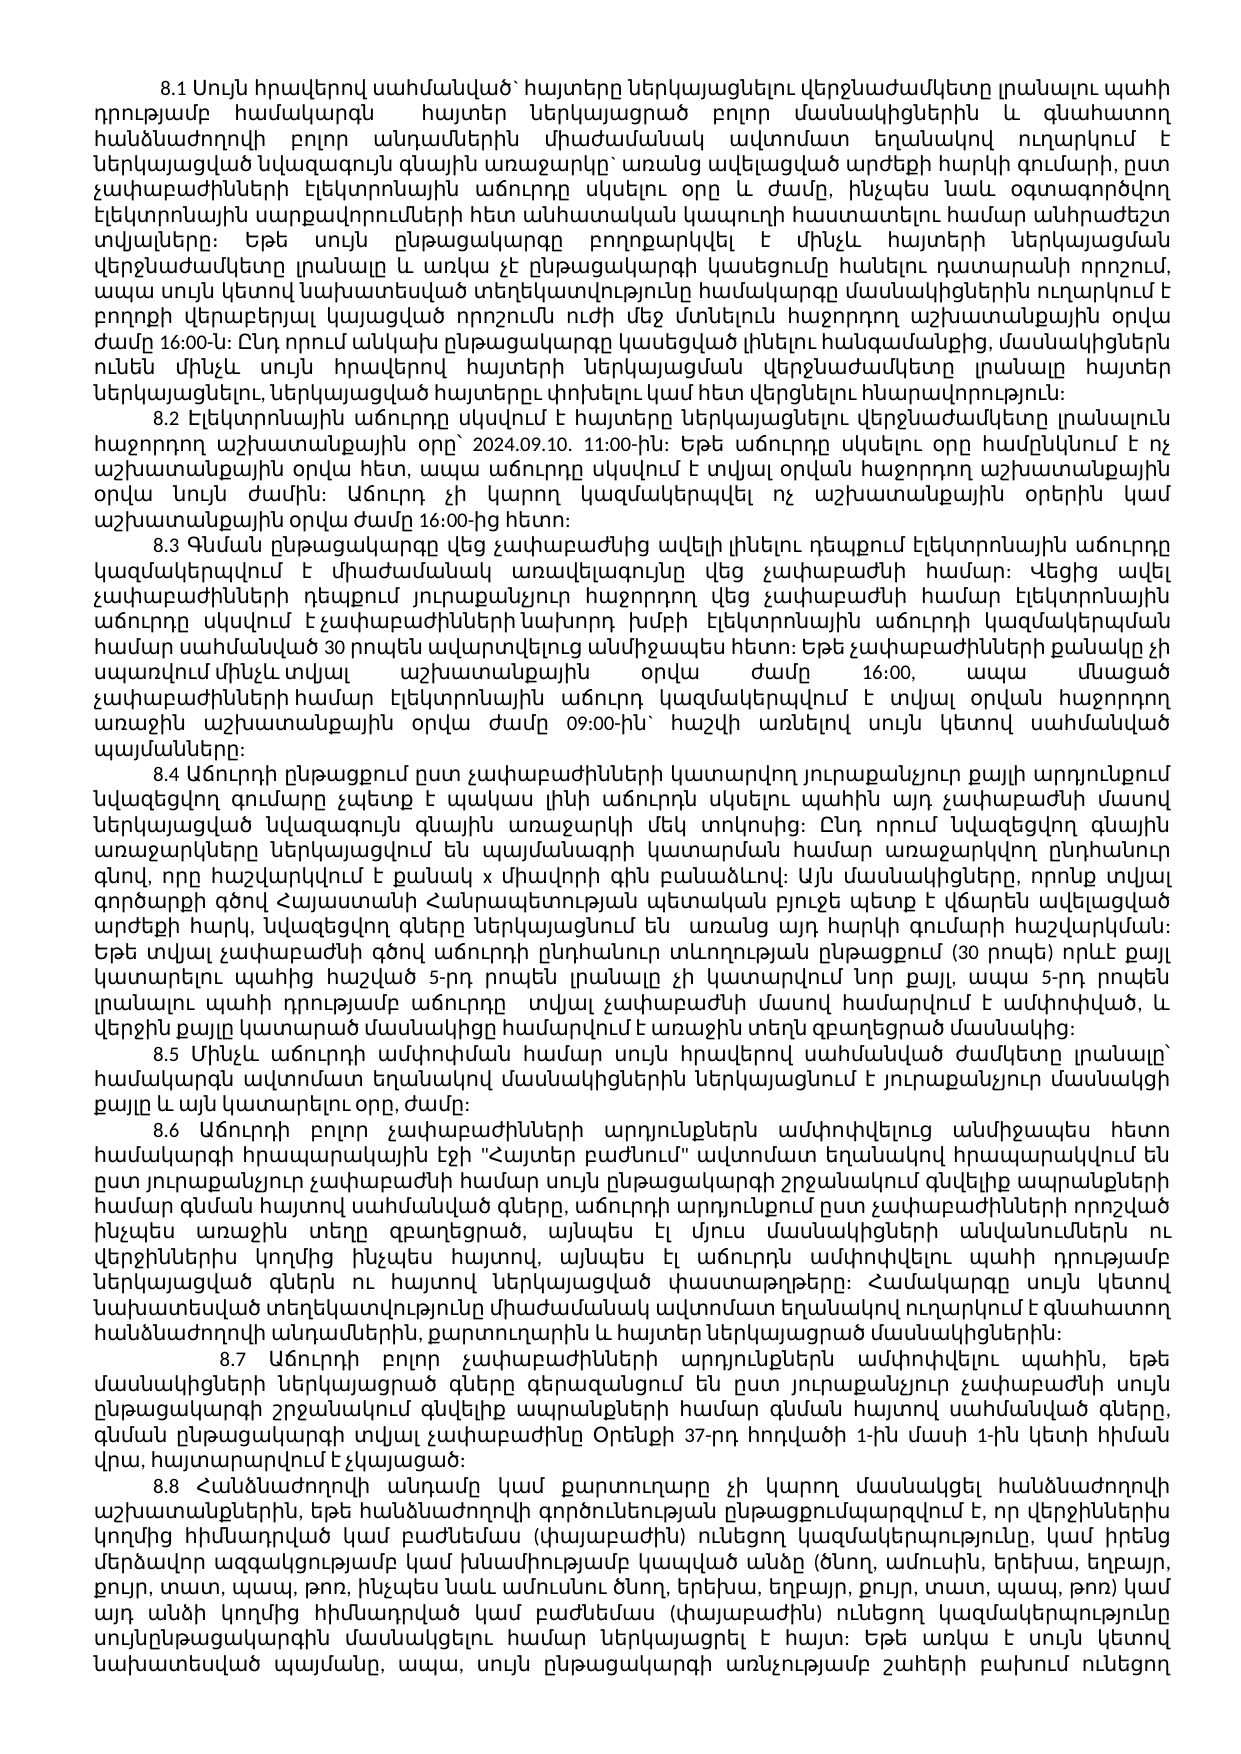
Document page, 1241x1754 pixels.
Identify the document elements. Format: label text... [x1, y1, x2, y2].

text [94, 1473, 1171, 1676]
text 8.7 Աճուրդի բոլոր չափաբաժինների արդյունքներն ամփոփվելու պահին, եթե մասնակիցների ներկայացրած գները գերազանցում են ըստ յուրաքանչյուր չափաբաժնի սույն ընթացակարգի շրջանակում գնվելիք ապրանքների համար գնման հայտով սահմանված գները, գնման ընթացակարգի տվյալ չափաբաժինը Օրենքի 37-րդ հոդվածի 1-ին մասի 1-ին կետի հիման վրա, հայտարարվում է չկայացած: [94, 1346, 1171, 1473]
text 8.1 Սույն հրավերով սահմանված` հայտերը ներկայացնելու վերջնաժամկետը լրանալու պահի դրությամբ համակարգն հայտեր ներկայացրած բոլոր մասնակիցներին և գնահատող հանձնաժողովի բոլոր անդամներին միաժամանակ ավտոմատ եղանակով ուղարկում է ներկայացված նվազագույն գնային առաջարկը` առանց ավելացված արժեքի հարկի գումարի, ըստ չափաբաժինների էլեկտրոնային աճուրդը սկսելու օրը և ժամը, ինչպես նաև օգտագործվող էլեկտրոնային սարքավորումների հետ անհատական կապուղի հաստատելու համար անհրաժեշտ տվյալները։ Եթե սույն ընթացակարգը բողոքարկվել է մինչև հայտերի ներկայացման վերջնաժամկետը լրանալը և առկա չէ ընթացակարգի կասեցումը հանելու դատարանի որոշում, ապա սույն կետով նախատեսված տեղեկատվությունը համակարգը մասնակիցներին ուղարկում է բողոքի վերաբերյալ կայացված որոշումն ուժի մեջ մտնելուն հաջորդող աշխատանքային օրվա ժամը 16:00-ն: Ընդ որում անկախ ընթացակարգը կասեցված լինելու հանգամանքից, մասնակիցներն ունեն մինչև սույն հրավերով հայտերի ներկայացման վերջնաժամկետը լրանալը հայտեր ներկայացնելու, ներկայացված հայտերըւ փոխելու կամ հետ վերցնելու հնարավորություն: [94, 75, 1171, 405]
text 8.3 Գնման ընթացակարգը վեց չափաբաժնից ավելի լինելու դեպքում էլեկտրոնային աճուրդը կազմակերպվում է միաժամանակ առավելագույնը վեց չափաբաժնի համար: Վեցից ավել չափաբաժինների դեպքում յուրաքանչյուր հաջորդող վեց չափաբաժնի համար էլեկտրոնային աճուրդը սկսվում է չափաբաժինների նախորդ խմբի էլեկտրոնային աճուրդի կազմակերպման համար սահմանված 30 րոպեն ավարտվելուց անմիջապես հետո: Եթե չափաբաժինների քանակը չի սպառվում մինչև տվյալ աշխատանքային օրվա ժամը 16։00, ապա մնացած չափաբաժինների համար էլեկտրոնային աճուրդ կազմակերպվում է տվյալ օրվան հաջորդող առաջին աշխատանքային օրվա ժամը 09:00-ին` հաշվի առնելով սույն կետով սահմանված պայմանները: [94, 532, 1171, 761]
text 8.2 Էլեկտրոնային աճուրդը սկսվում է հայտերը ներկայացնելու վերջնաժամկետը լրանալուն հաջորդող աշխատանքային օրը՝ 2024.09.10. 11:00 -ին: Եթե աճուրդը սկսելու օրը համընկնում է ոչ աշխատանքային օրվա հետ, ապա աճուրդը սկսվում է տվյալ օրվան հաջորդող աշխատանքային օրվա նույն ժամին: Աճուրդ չի կարող կազմակերպվել ոչ աշխատանքային օրերին կամ աշխատանքային օրվա ժամը 16։00-ից հետո: [94, 405, 1171, 532]
text 8.5 Մինչև աճուրդի ամփոփման համար սույն հրավերով սահմանված ժամկետը լրանալը՝ համակարգն ավտոմատ եղանակով մասնակիցներին ներկայացնում է յուրաքանչյուր մասնակցի քայլը և այն կատարելու օրը, ժամը: [94, 1041, 1171, 1117]
text 8.6 Աճուրդի բոլոր չափաբաժինների արդյունքներն ամփոփվելուց անմիջապես հետո համակարգի հրապարակային էջի "Հայտեր բաժնում" ավտոմատ եղանակով հրապարակվում են ըստ յուրաքանչյուր չափաբաժնի համար սույն ընթացակարգի շրջանակում գնվելիք ապրանքների համար գնման հայտով սահմանված գները, աճուրդի արդյունքում ըստ չափաբաժինների որոշված ինչպես առաջին տեղը զբաղեցրած, այնպես էլ մյուս մասնակիցների անվանումներն ու վերջիններիս կողմից ինչպես հայտով, այնպես էլ աճուրդն ամփոփվելու պահի դրությամբ ներկայացված գներն ու հայտով ներկայացված փաստաթղթերը: Համակարգը սույն կետով նախատեսված տեղեկատվությունը միաժամանակ ավտոմատ եղանակով ուղարկում է գնահատող հանձնաժողովի անդամներին, քարտուղարին և հայտեր ներկայացրած մասնակիցներին: [94, 1117, 1171, 1346]
text 8.4 Աճուրդի ընթացքում ըստ չափաբաժինների կատարվող յուրաքանչյուր քայլի արդյունքում նվազեցվող գումարը չպետք է պակաս լինի աճուրդն սկսելու պահին այդ չափաբաժնի մասով ներկայացված նվազագույն գնային առաջարկի մեկ տոկոսից: Ընդ որում նվազեցվող գնային առաջարկները ներկայացվում են պայմանագրի կատարման համար առաջարկվող ընդհանուր գնով, որը հաշվարկվում է քանակ x միավորի գին բանաձևով: Այն մասնակիցները, որոնք տվյալ գործարքի գծով Հայաստանի Հանրապետության պետական բյուջե պետք է վճարեն ավելացված արժեքի հարկ, նվազեցվող գները ներկայացնում են առանց այդ հարկի գումարի հաշվարկման: Եթե տվյալ չափաբաժնի գծով աճուրդի ընդհանուր տևողության ընթացքում (30 րոպե) որևէ քայլ կատարելու պահից հաշված 5-րդ րոպեն լրանալը չի կատարվում նոր քայլ, ապա 5-րդ րոպեն լրանալու պահի դրությամբ աճուրդը տվյալ չափաբաժնի մասով համարվում է ամփոփված, և վերջին քայլը կատարած մասնակիցը համարվում է առաջին տեղն զբաղեցրած մասնակից: [94, 761, 1171, 1041]
